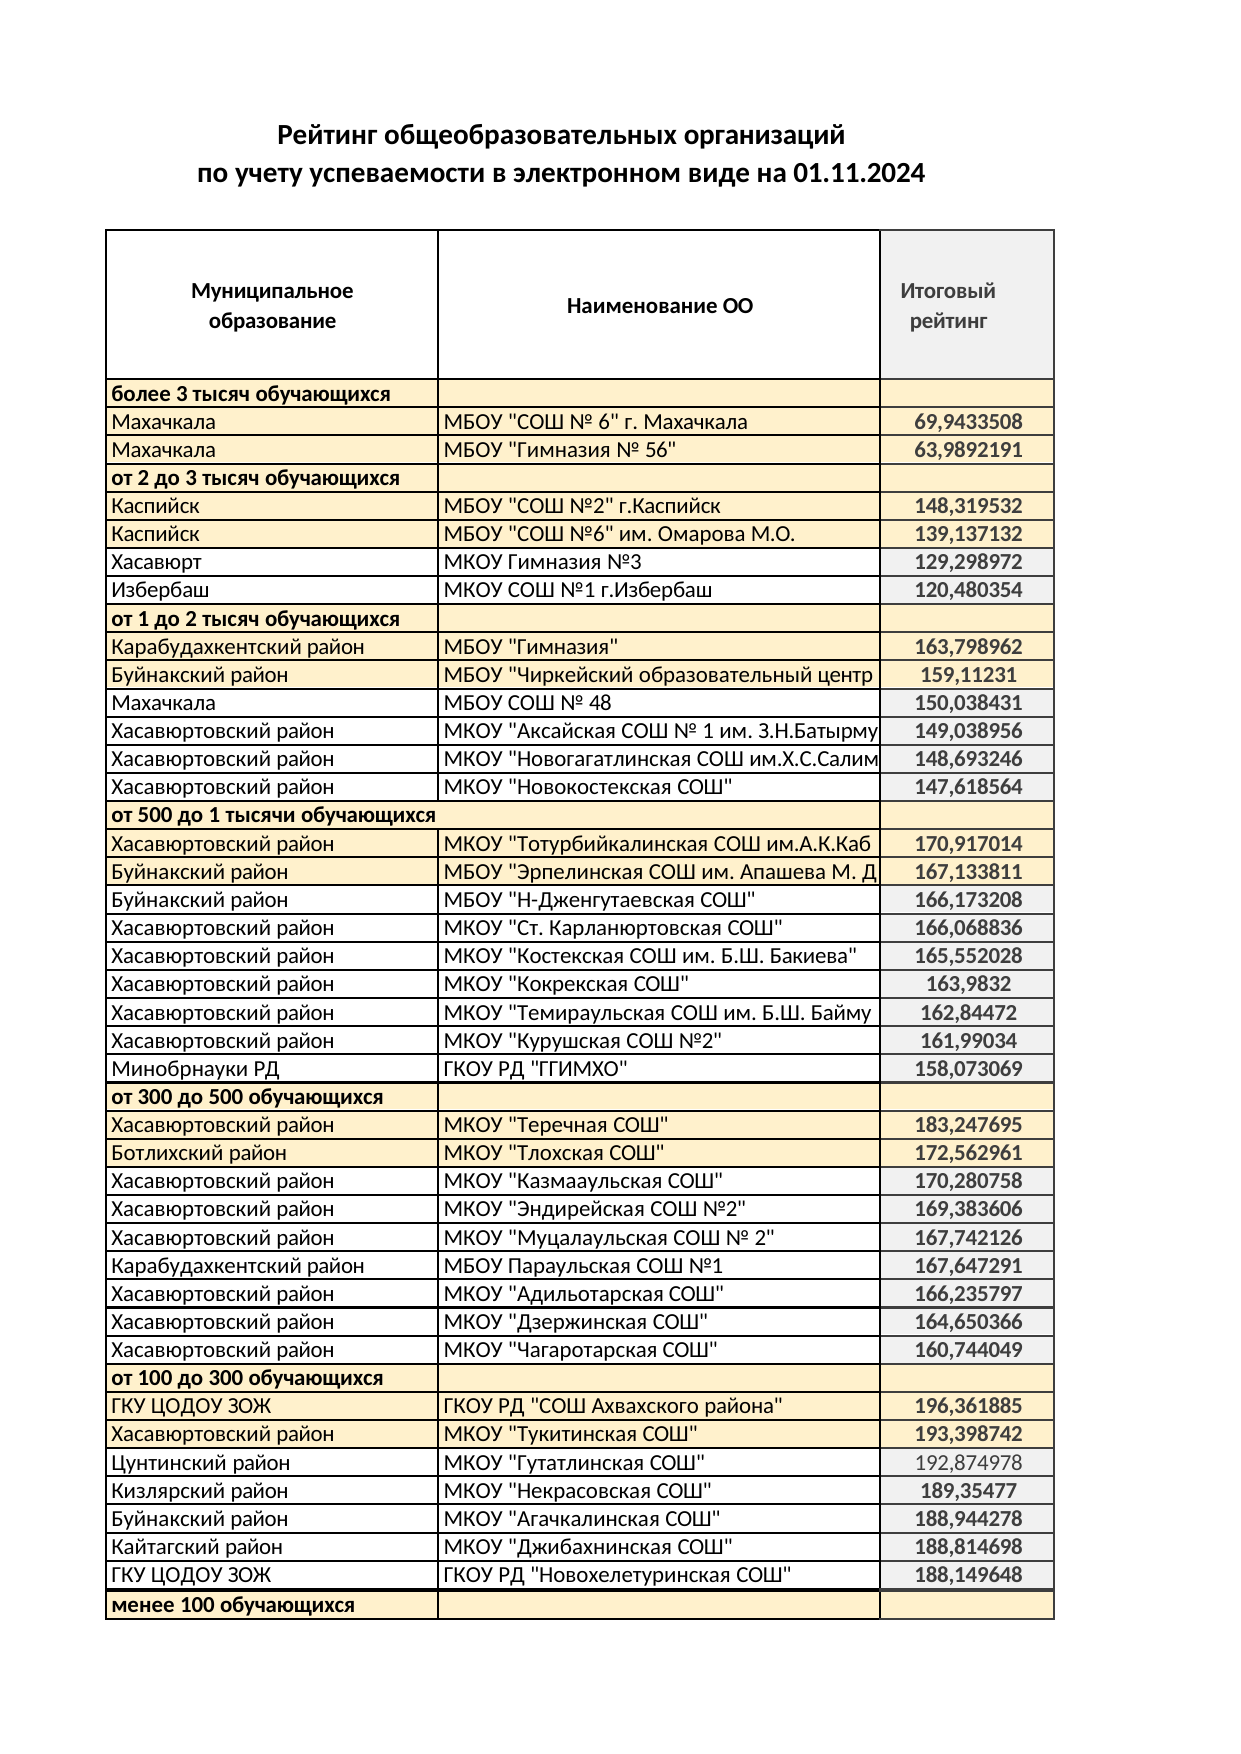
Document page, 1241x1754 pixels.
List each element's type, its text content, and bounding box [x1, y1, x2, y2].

table_cell 192,874978 [881, 1449, 1053, 1475]
table_cell Буйнакский район [107, 858, 437, 884]
table_cell МКОУ "Курушская СОШ №2" [439, 1027, 879, 1053]
table_cell МКОУ "Тлохская СОШ" [439, 1140, 879, 1166]
table_cell Хасавюртовский район [107, 1309, 437, 1334]
table_cell Хасавюртовский район [107, 1112, 437, 1138]
table_cell Хасавюртовский район [107, 718, 437, 744]
table_cell МБОУ "Гимназия" [439, 633, 879, 659]
table_cell ГКОУ РД "СОШ Ахвахского района" [439, 1393, 879, 1419]
table_cell Ботлихский район [107, 1140, 437, 1166]
table_cell МКОУ "Теречная СОШ" [439, 1112, 879, 1138]
table_cell МКОУ "Джибахнинская СОШ" [439, 1534, 879, 1560]
table_cell МКОУ "Муцалаульская СОШ № 2" [439, 1224, 879, 1250]
table_cell МБОУ СОШ № 48 [439, 690, 879, 716]
table_cell 169,383606 [881, 1196, 1053, 1222]
table_cell [881, 802, 1053, 828]
table_header Муниципальное образование [107, 231, 437, 378]
table_cell 166,068836 [881, 915, 1053, 941]
table_cell ГКОУ РД "Новохелетуринская СОШ" [439, 1562, 879, 1588]
table_cell 163,9832 [881, 971, 1053, 997]
table_header Наименование ОО [439, 231, 879, 378]
table_cell 164,650366 [881, 1309, 1053, 1334]
table_cell от 500 до 1 тысячи обучающихся [107, 802, 879, 828]
table_cell МКОУ "Адильотарская СОШ" [439, 1280, 879, 1306]
table_cell 162,84472 [881, 999, 1053, 1025]
table_cell Хасавюртовский район [107, 1168, 437, 1194]
table_cell от 100 до 300 обучающихся [107, 1365, 437, 1391]
table_cell Буйнакский район [107, 1505, 437, 1532]
table_cell Хасавюртовский район [107, 1196, 437, 1222]
table_cell [439, 380, 879, 406]
table_cell ГКУ ЦОДОУ ЗОЖ [107, 1562, 437, 1588]
table_cell МКОУ "Некрасовская СОШ" [439, 1477, 879, 1503]
table_cell 167,133811 [881, 858, 1053, 884]
table_cell 193,398742 [881, 1421, 1053, 1447]
table_cell 160,744049 [881, 1337, 1053, 1363]
table_cell Хасавюртовский район [107, 999, 437, 1025]
table_cell 150,038431 [881, 690, 1053, 716]
table_cell 158,073069 [881, 1055, 1053, 1081]
table_cell 139,137132 [881, 521, 1053, 547]
table_header Итоговый рейтинг [881, 231, 1053, 378]
table_cell 63,9892191 [881, 436, 1053, 462]
table_cell 196,361885 [881, 1393, 1053, 1419]
table_cell Хасавюртовский район [107, 1027, 437, 1053]
table_cell 188,814698 [881, 1534, 1053, 1560]
table_cell 188,149648 [881, 1562, 1053, 1588]
table_cell Хасавюртовский район [107, 971, 437, 997]
table_cell 167,647291 [881, 1252, 1053, 1278]
table_cell Хасавюрт [107, 549, 437, 575]
table_cell 188,944278 [881, 1505, 1053, 1532]
table_cell 183,247695 [881, 1112, 1053, 1138]
table_cell 170,280758 [881, 1168, 1053, 1194]
table_cell ГКОУ РД "ГГИМХО" [439, 1055, 879, 1081]
table_cell МБОУ "Чиркейский образовательный центр [439, 661, 879, 687]
table_cell Каспийск [107, 493, 437, 519]
table_cell 172,562961 [881, 1140, 1053, 1166]
table_cell 161,99034 [881, 1027, 1053, 1053]
table_cell МБОУ "Эрпелинская СОШ им. Апашева М. Д [439, 858, 879, 884]
table_cell 163,798962 [881, 633, 1053, 659]
table_cell МБОУ "Гимназия № 56" [439, 436, 879, 462]
table_cell Каспийск [107, 521, 437, 547]
table_cell МКОУ "Аксайская СОШ № 1 им. З.Н.Батырму [439, 718, 879, 744]
table_cell 120,480354 [881, 577, 1053, 603]
table_cell ГКУ ЦОДОУ ЗОЖ [107, 1393, 437, 1419]
table_header менее 100 обучающихся [107, 1592, 437, 1618]
table_cell МБОУ "СОШ №6" им. Омарова М.О. [439, 521, 879, 547]
table_cell МБОУ "СОШ №2" г.Каспийск [439, 493, 879, 519]
table_cell [881, 1084, 1053, 1109]
table_cell Избербаш [107, 577, 437, 603]
table_cell [881, 605, 1053, 631]
table_cell Буйнакский район [107, 661, 437, 687]
table_cell [439, 605, 879, 631]
table_cell Хасавюртовский район [107, 830, 437, 856]
table_cell Хасавюртовский район [107, 915, 437, 941]
table_cell Хасавюртовский район [107, 1421, 437, 1447]
table_cell Буйнакский район [107, 886, 437, 912]
table_cell от 1 до 2 тысяч обучающихся [107, 605, 437, 631]
table_cell 189,35477 [881, 1477, 1053, 1503]
table_header [881, 1592, 1053, 1618]
table_cell Хасавюртовский район [107, 746, 437, 772]
table_cell Махачкала [107, 408, 437, 434]
table_cell [881, 1365, 1053, 1391]
table_cell Хасавюртовский район [107, 943, 437, 969]
table_cell МКОУ "Тукитинская СОШ" [439, 1421, 879, 1447]
table_cell 147,618564 [881, 774, 1053, 800]
table_cell МКОУ "Агачкалинская СОШ" [439, 1505, 879, 1532]
table_cell [881, 380, 1053, 406]
table_cell [881, 465, 1053, 491]
table_cell МКОУ "Костекская СОШ им. Б.Ш. Бакиева" [439, 943, 879, 969]
table_cell Кайтагский район [107, 1534, 437, 1560]
table_cell МКОУ "Новогагатлинская СОШ им.Х.С.Салим [439, 746, 879, 772]
table_cell МКОУ "Дзержинская СОШ" [439, 1309, 879, 1334]
text Рейтинг общеобразовательных организаций [117, 116, 1005, 152]
table_cell 148,693246 [881, 746, 1053, 772]
table_cell от 2 до 3 тысяч обучающихся [107, 465, 437, 491]
table_cell 166,173208 [881, 886, 1053, 912]
table_cell МКОУ "Гутатлинская СОШ" [439, 1449, 879, 1475]
table_cell 166,235797 [881, 1280, 1053, 1306]
table_cell Махачкала [107, 690, 437, 716]
table_cell 69,9433508 [881, 408, 1053, 434]
table_cell МКОУ "Чагаротарская СОШ" [439, 1337, 879, 1363]
table_cell Хасавюртовский район [107, 774, 437, 800]
table_cell Хасавюртовский район [107, 1337, 437, 1363]
table_cell Кизлярский район [107, 1477, 437, 1503]
text по учету успеваемости в электронном виде на 01.11.2024 [117, 154, 1005, 190]
table_cell МКОУ "Новокостекская СОШ" [439, 774, 879, 800]
table_cell от 300 до 500 обучающихся [107, 1084, 437, 1109]
table_cell МКОУ Гимназия №3 [439, 549, 879, 575]
table_cell МБОУ "СОШ № 6" г. Махачкала [439, 408, 879, 434]
table_cell [439, 1084, 879, 1109]
table_cell 170,917014 [881, 830, 1053, 856]
table_cell Карабудахкентский район [107, 633, 437, 659]
table_cell 159,11231 [881, 661, 1053, 687]
table_cell МБОУ Параульская СОШ №1 [439, 1252, 879, 1278]
table_cell МКОУ "Темираульская СОШ им. Б.Ш. Байму [439, 999, 879, 1025]
table_cell Хасавюртовский район [107, 1280, 437, 1306]
table_cell МКОУ "Эндирейская СОШ №2" [439, 1196, 879, 1222]
table_cell 129,298972 [881, 549, 1053, 575]
table_header [439, 1592, 879, 1618]
table_cell МКОУ "Ст. Карланюртовская СОШ" [439, 915, 879, 941]
table_cell Цунтинский район [107, 1449, 437, 1475]
table_cell Махачкала [107, 436, 437, 462]
table_cell 148,319532 [881, 493, 1053, 519]
table_cell 149,038956 [881, 718, 1053, 744]
table_cell более 3 тысяч обучающихся [107, 380, 437, 406]
table_cell Карабудахкентский район [107, 1252, 437, 1278]
table_cell МКОУ "Тотурбийкалинская СОШ им.А.К.Каб [439, 830, 879, 856]
table_cell Минобрнауки РД [107, 1055, 437, 1081]
table_cell [439, 1365, 879, 1391]
table_cell МКОУ "Кокрекская СОШ" [439, 971, 879, 997]
table_cell 165,552028 [881, 943, 1053, 969]
table_cell 167,742126 [881, 1224, 1053, 1250]
table_cell [439, 465, 879, 491]
table_cell МБОУ "Н-Дженгутаевская СОШ" [439, 886, 879, 912]
table_cell МКОУ "Казмааульская СОШ" [439, 1168, 879, 1194]
table_cell МКОУ СОШ №1 г.Избербаш [439, 577, 879, 603]
table_cell Хасавюртовский район [107, 1224, 437, 1250]
